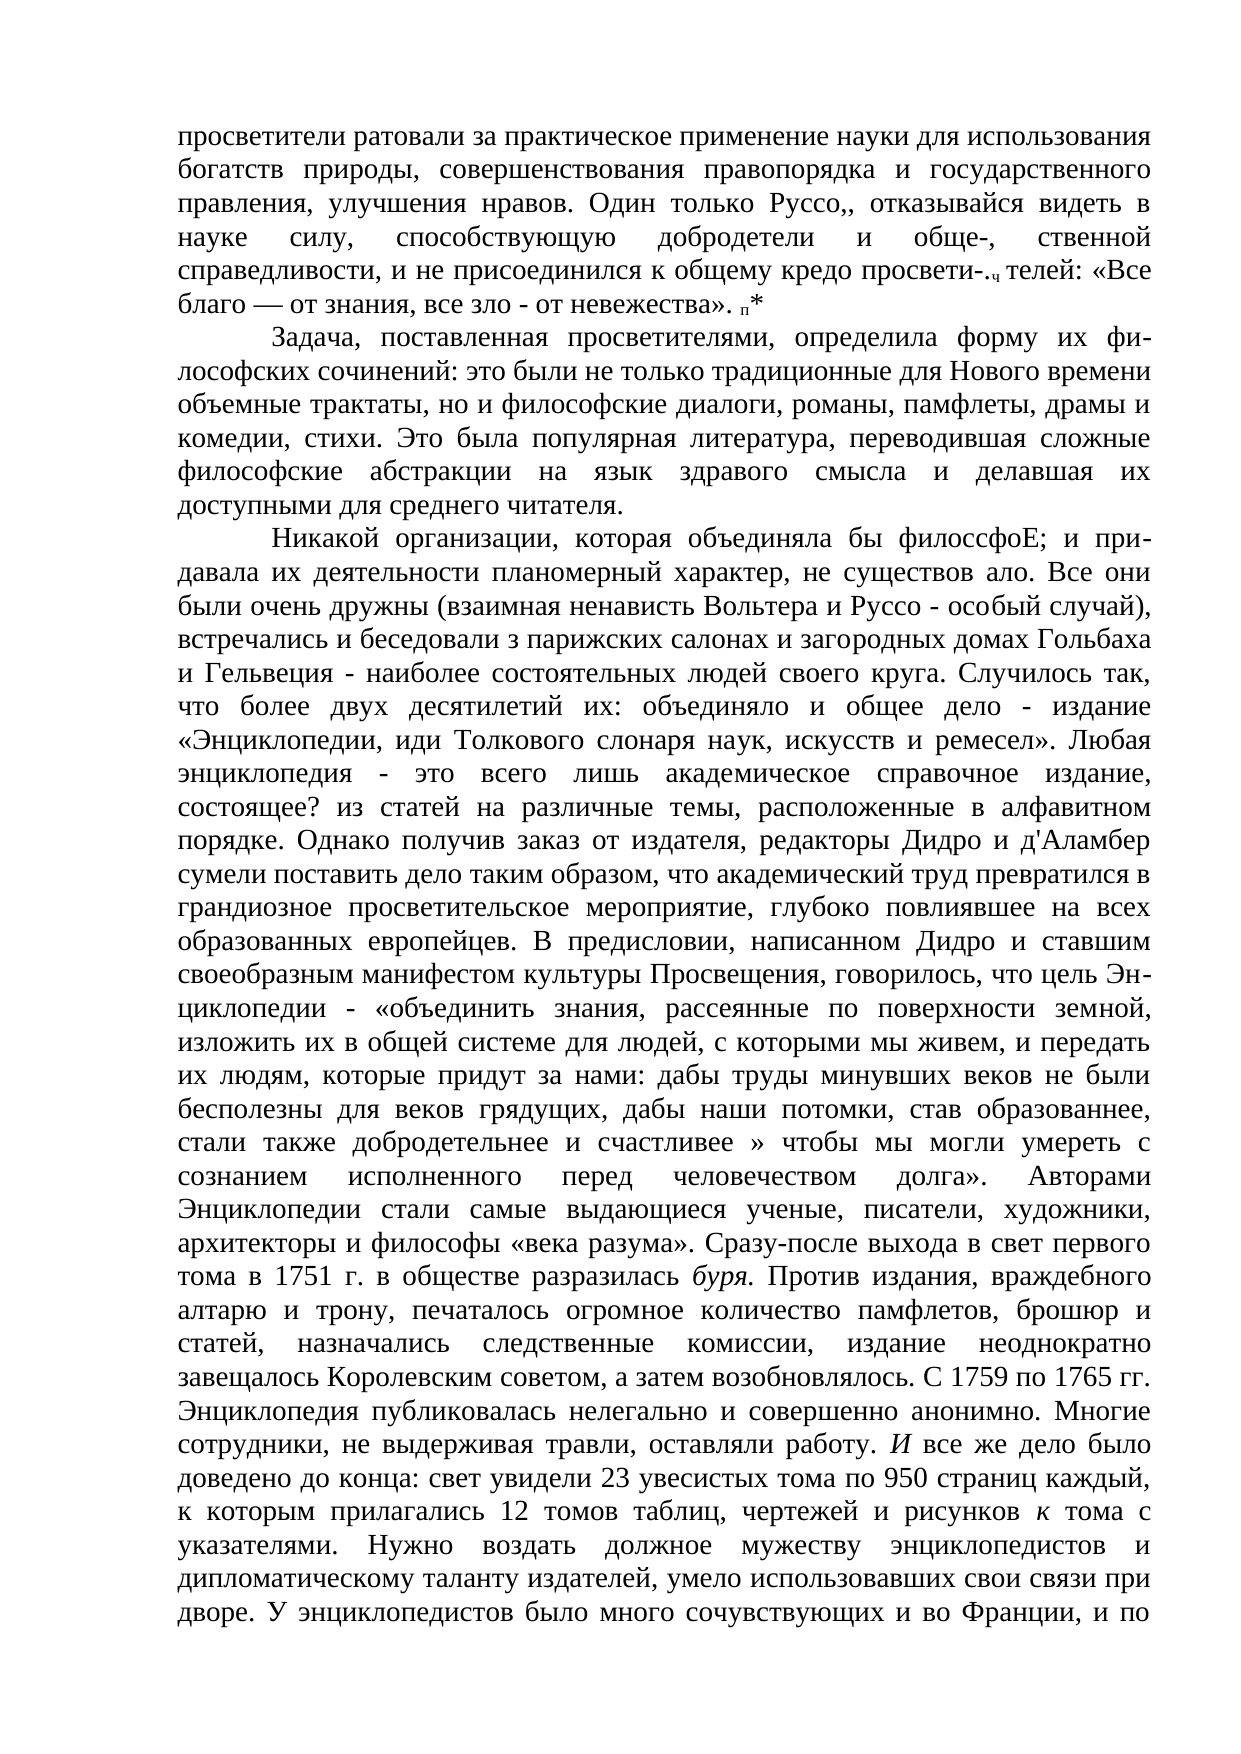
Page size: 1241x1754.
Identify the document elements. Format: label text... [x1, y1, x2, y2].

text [177, 118, 1152, 319]
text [177, 521, 1152, 1627]
text Задача, поставленная просветителями, определила форму их философских сочинений: это были не только традиционные для Нового времени объемные трактаты, но и философские диалоги, романы, памфлеты, драмы и комедии, стихи. Это была популярная литература, переводившая сложные философские абстракции на язык здравого смысла и делавшая их доступными для среднего читателя. [177, 319, 1152, 521]
